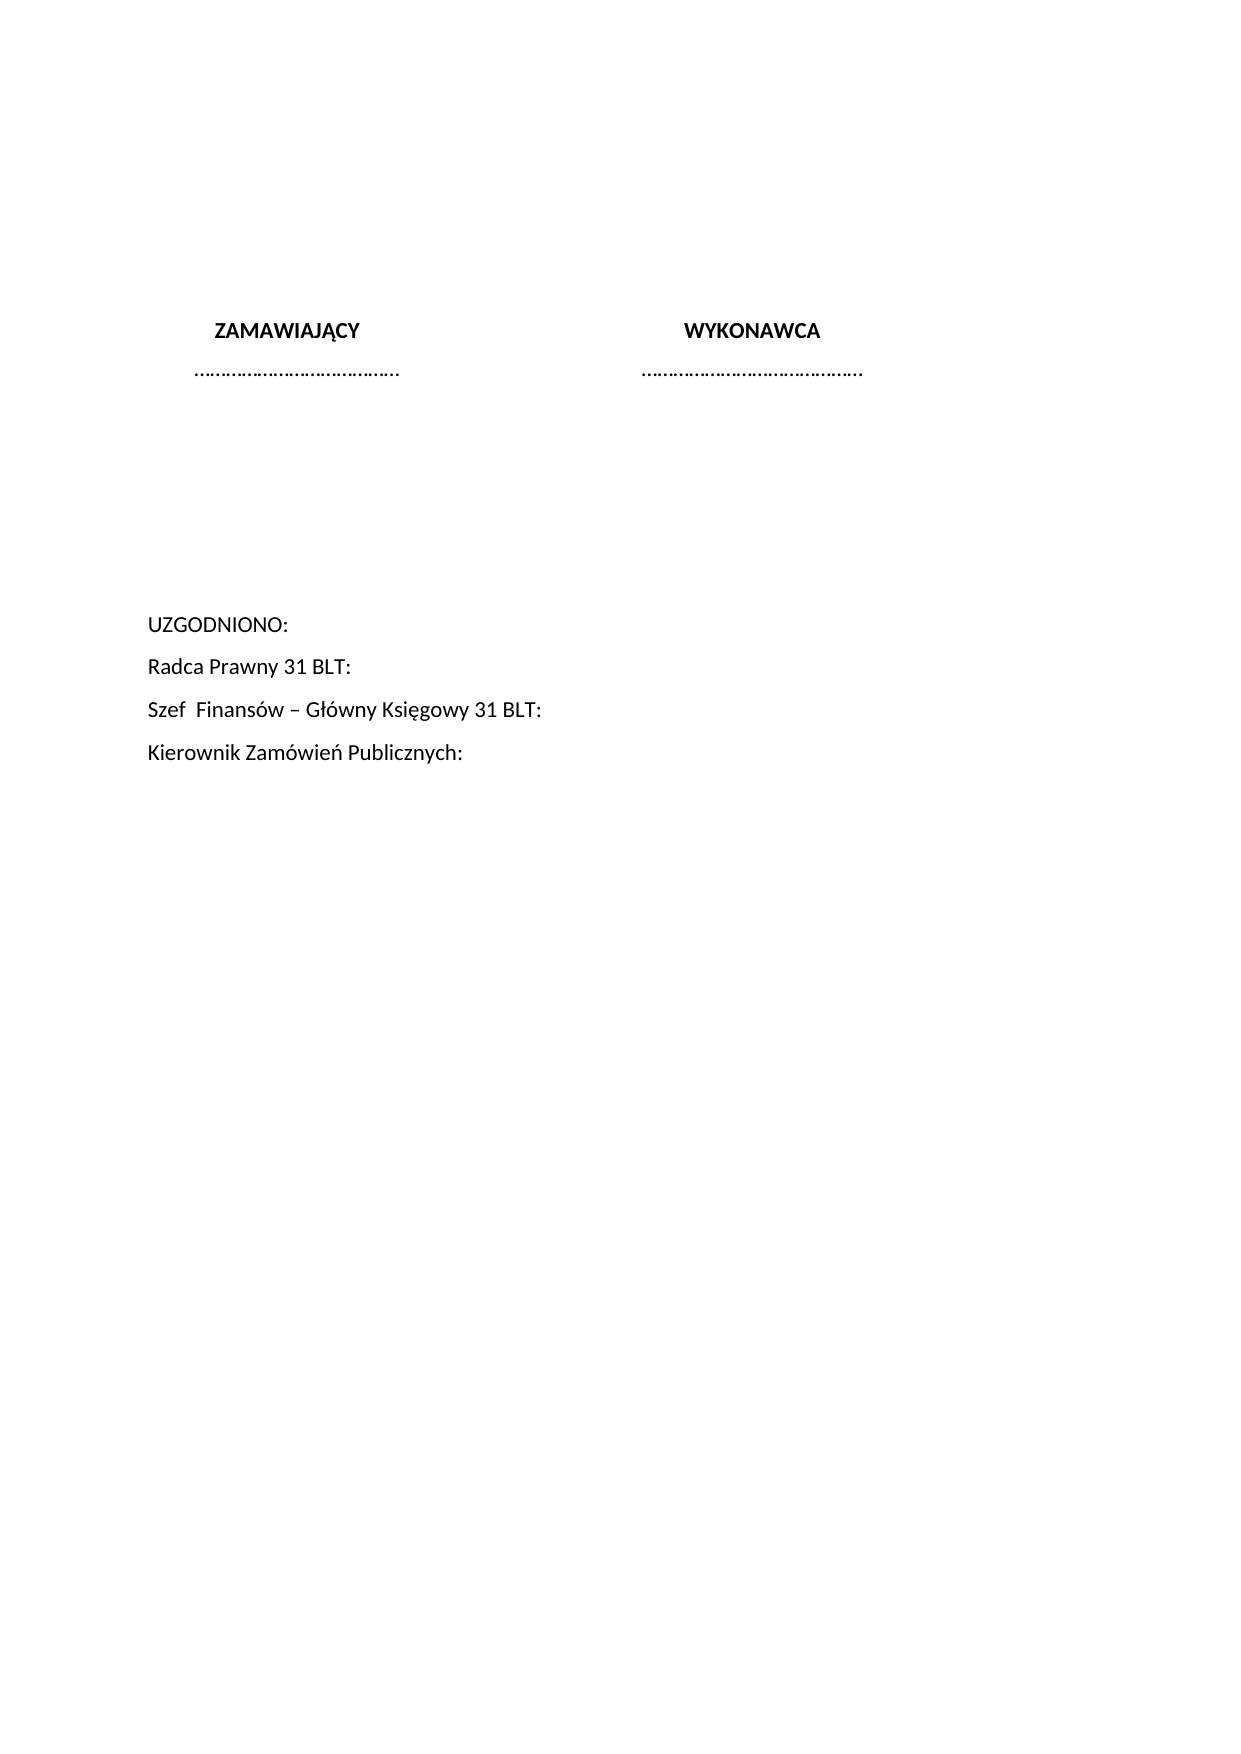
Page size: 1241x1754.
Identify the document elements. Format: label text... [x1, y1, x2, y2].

text UZGODNIONO: [148, 610, 1093, 638]
text ………………………………… …………………………………… [148, 354, 1093, 382]
text Szef Finansów – Główny Księgowy 31 BLT: [148, 695, 1093, 723]
text Kierownik Zamówień Publicznych: [148, 738, 1093, 766]
text ZAMAWIAJĄCY WYKONAWCA [148, 316, 1093, 344]
text Radca Prawny 31 BLT: [148, 652, 1093, 680]
